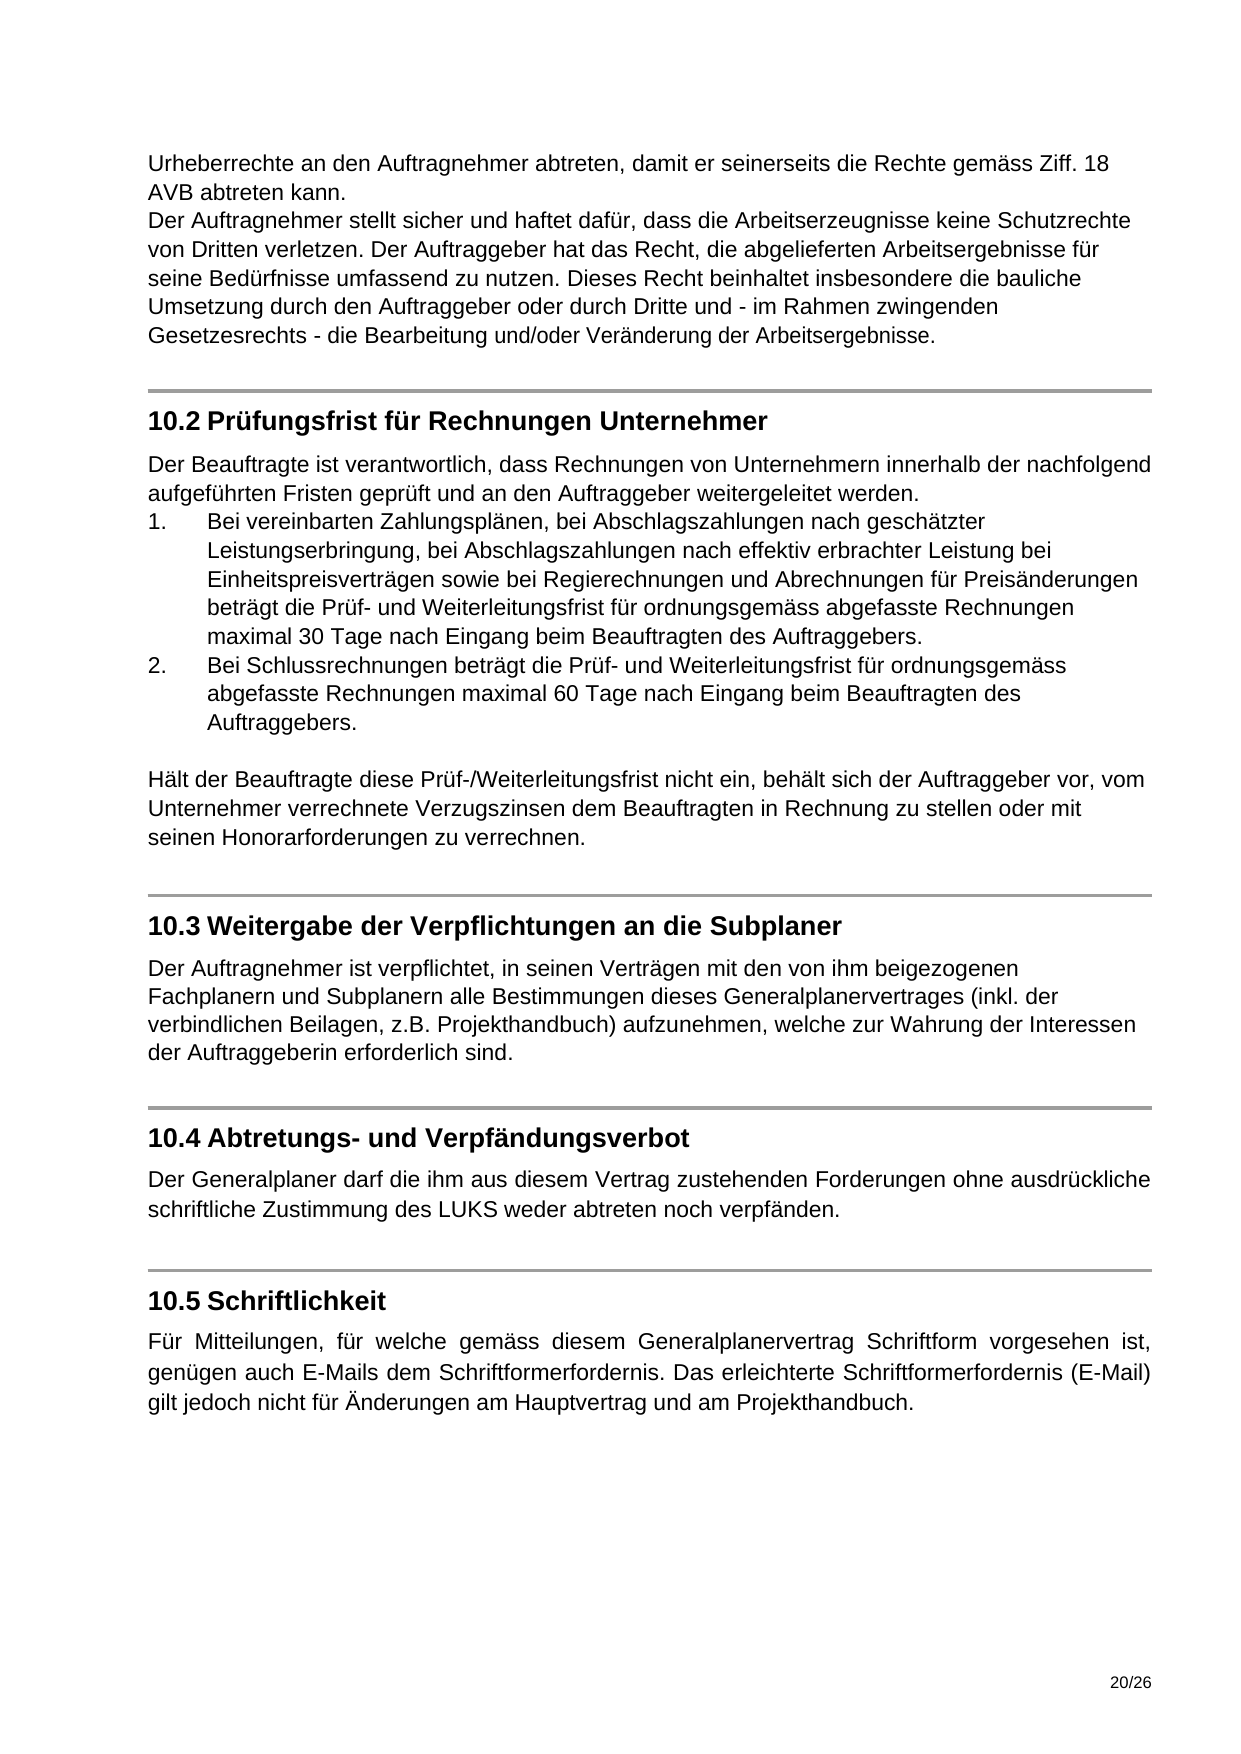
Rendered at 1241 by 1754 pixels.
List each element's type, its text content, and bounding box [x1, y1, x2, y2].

subtitle Prüfungsfrist für Rechnungen Unternehmer [148, 393, 1152, 436]
text Für Mitteilungen, für welche gemäss diesem Generalplanervertrag Schriftform vorgesehen ist, genügen auch E-Mails dem Schriftformerfordernis. Das erleichterte Schriftformerfordernis (E-Mail) gilt jedoch nicht für Änderungen am Hauptvertrag und am Projekthandbuch. [148, 1328, 1152, 1415]
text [148, 148, 1152, 205]
subtitle Weitergabe der Verpflichtungen an die Subplaner [148, 897, 1152, 941]
text Der Beauftragte ist verantwortlich, dass Rechnungen von Unternehmern innerhalb der nachfolgend aufgeführten Fristen geprüft und an den Auftraggeber weitergeleitet werden. [148, 449, 1152, 506]
subtitle Abtretungs- und Verpfändungsverbot [148, 1110, 1152, 1153]
text Der Generalplaner darf die ihm aus diesem Vertrag zustehenden Forderungen ohne ausdrückliche schriftliche Zustimmung des LUKS weder abtreten noch verpfänden. [148, 1166, 1152, 1222]
text Hält der Beauftragte diese Prüf-/Weiterleitungsfrist nicht ein, behält sich der Auftraggeber vor, vom Unternehmer verrechnete Verzugszinsen dem Beauftragten in Rechnung zu stellen oder mit seinen Honorarforderungen zu verrechnen. [148, 764, 1152, 850]
list Der Auftragnehmer stellt sicher und haftet dafür, dass die Arbeitserzeugnisse keine Schutzrechte von Dritten verletzen. Der Auftraggeber hat das Recht, die abgelieferten Arbeitsergebnisse für seine Bedürfnisse umfassend zu nutzen. Dieses Recht beinhaltet insbesondere die bauliche Umsetzung durch den Auftraggeber oder durch Dritte und - im Rahmen zwingenden Gesetzesrechts - die Bearbeitung und/oder Veränderung der Arbeitsergebnisse. [148, 205, 1152, 348]
text Der Auftragnehmer ist verpflichtet, in seinen Verträgen mit den von ihm beigezogenen Fachplanern und Subplanern alle Bestimmungen dieses Generalplanervertrages (inkl. der verbindlichen Beilagen, z.B. Projekthandbuch) aufzunehmen, welche zur Wahrung der Interessen der Auftraggeberin erforderlich sind. [148, 953, 1152, 1066]
list Bei Schlussrechnungen beträgt die Prüf- und Weiterleitungsfrist für ordnungsgemäss abgefasste Rechnungen maximal 60 Tage nach Eingang beim Beauftragten des Auftraggebers. [148, 649, 1152, 735]
list Bei vereinbarten Zahlungsplänen, bei Abschlagszahlungen nach geschätzter Leistungserbringung, bei Abschlagszahlungen nach effektiv erbrachter Leistung bei Einheitspreisverträgen sowie bei Regierechnungen und Abrechnungen für Preisänderungen beträgt die Prüf- und Weiterleitungsfrist für ordnungsgemäss abgefasste Rechnungen maximal 30 Tage nach Eingang beim Beauftragten des Auftraggebers. [148, 506, 1152, 649]
subtitle Schriftlichkeit [148, 1272, 1152, 1316]
